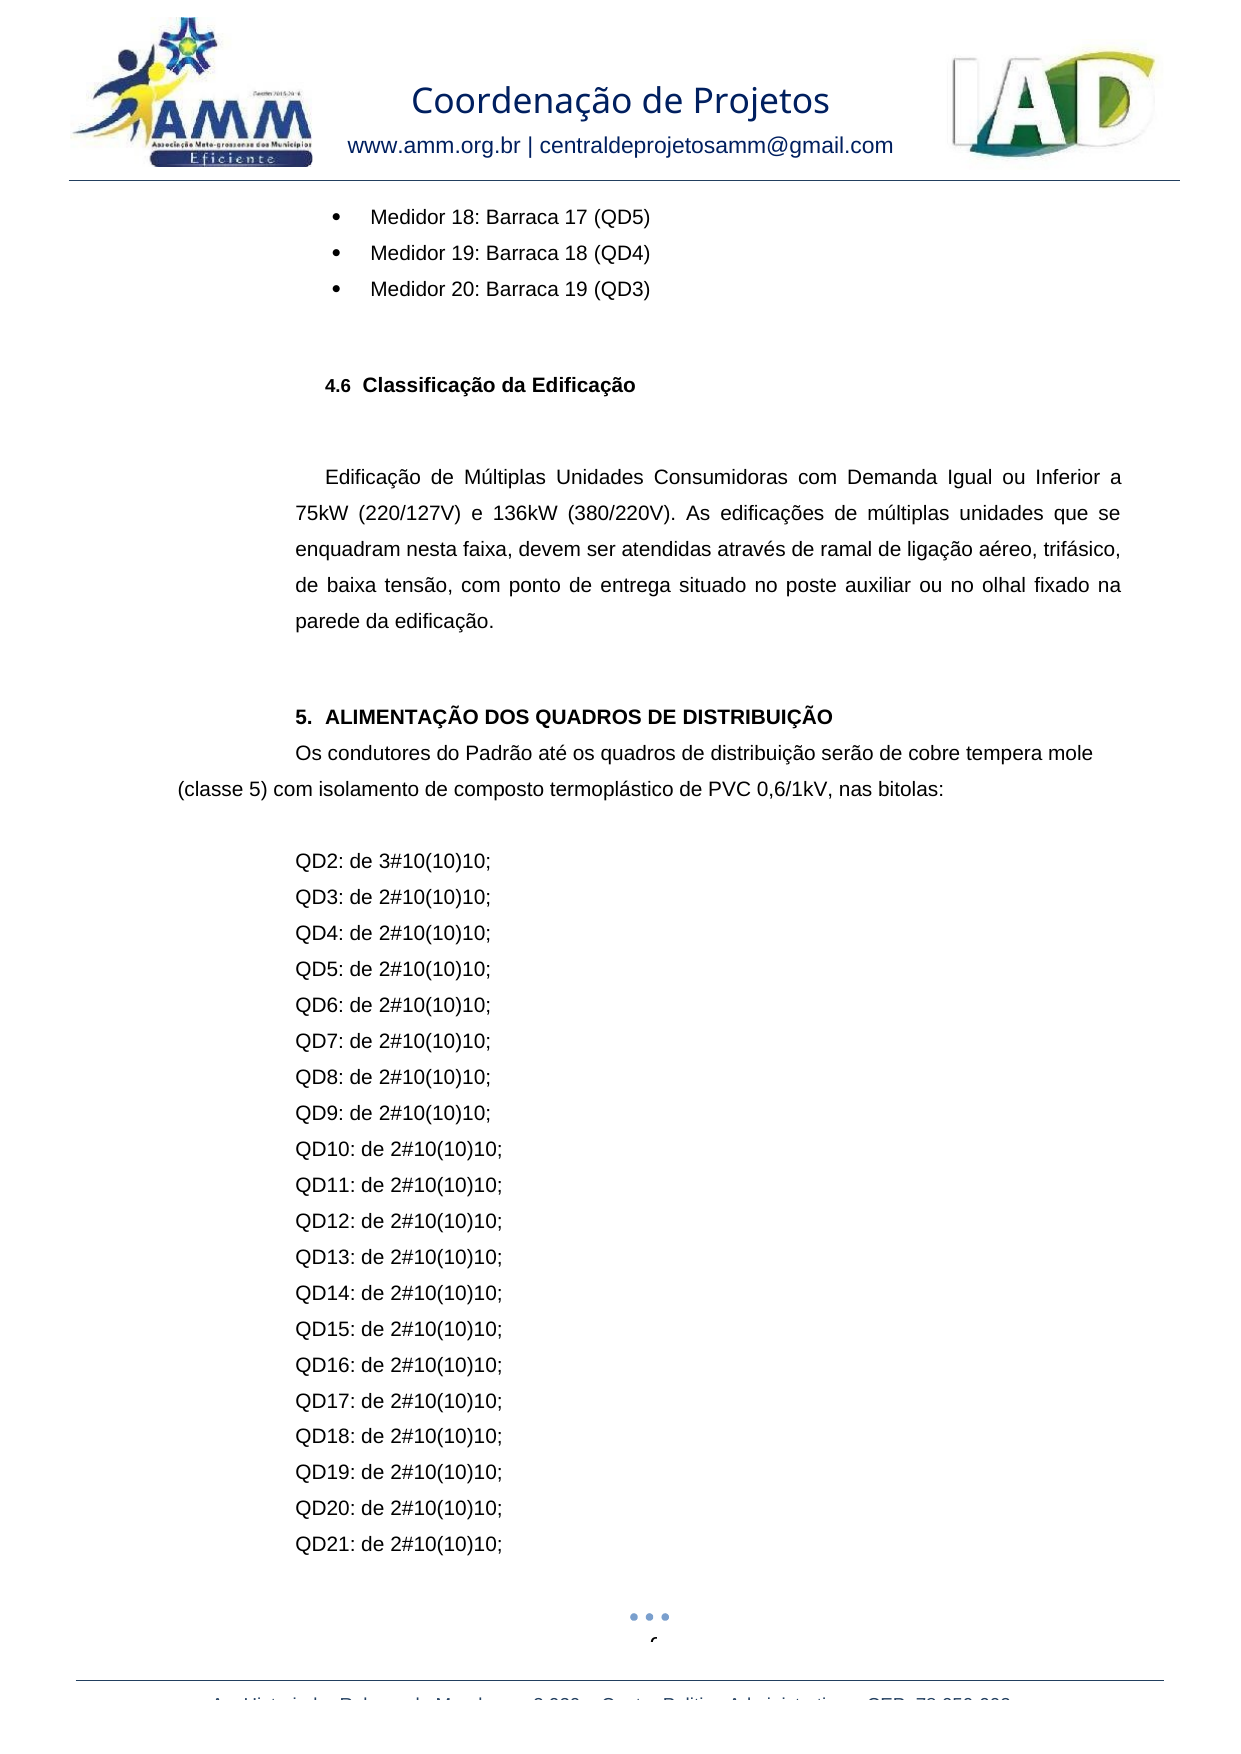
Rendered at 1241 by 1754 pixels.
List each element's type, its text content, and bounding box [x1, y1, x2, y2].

text QD9: de 2#10(10)10; [295, 1101, 1163, 1125]
text QD2: de 3#10(10)10; [295, 849, 1163, 873]
text Os condutores do Padrão até os quadros de distribuição serão de cobre tempera mole (classe 5) com isolamento de composto termoplástico de PVC 0,6/1kV, nas bitolas: [177, 741, 1119, 801]
text QD20: de 2#10(10)10; [295, 1496, 1163, 1520]
text QD3: de 2#10(10)10; [295, 885, 1163, 909]
text QD10: de 2#10(10)10; [295, 1137, 1163, 1161]
list Medidor 20: Barraca 19 (QD3) [333, 276, 1163, 301]
text QD5: de 2#10(10)10; [295, 957, 1163, 981]
picture [70, 17, 313, 167]
text Edificação de Múltiplas Unidades Consumidoras com Demanda Igual ou Inferior a 75kW (220/127V) e 136kW (380/220V). As edificações de múltiplas unidades que se enquadram nesta faixa, devem ser atendidas através de ramal de ligação aéreo, trifásico, de baixa tensão, com ponto de entrega situado no poste auxiliar ou no olhal fixado na parede da edificação. [295, 465, 1122, 633]
text QD18: de 2#10(10)10; [295, 1424, 1163, 1448]
text QD11: de 2#10(10)10; [295, 1173, 1163, 1197]
text QD21: de 2#10(10)10; [295, 1532, 1163, 1556]
text QD13: de 2#10(10)10; [295, 1244, 1163, 1268]
text QD15: de 2#10(10)10; [295, 1316, 1163, 1340]
text QD12: de 2#10(10)10; [295, 1209, 1163, 1233]
text QD14: de 2#10(10)10; [295, 1280, 1163, 1304]
text QD8: de 2#10(10)10; [295, 1065, 1163, 1089]
picture [945, 39, 1164, 170]
list Medidor 18: Barraca 17 (QD5) [333, 204, 1163, 229]
text QD7: de 2#10(10)10; [295, 1029, 1163, 1053]
text QD19: de 2#10(10)10; [295, 1460, 1163, 1484]
text QD17: de 2#10(10)10; [295, 1388, 1163, 1412]
text QD6: de 2#10(10)10; [295, 993, 1163, 1017]
subtitle ALIMENTAÇÃO DOS QUADROS DE DISTRIBUIÇÃO [295, 705, 1163, 729]
subtitle Classificação da Edificação [325, 372, 1163, 396]
text QD16: de 2#10(10)10; [295, 1352, 1163, 1376]
text QD4: de 2#10(10)10; [295, 921, 1163, 945]
list Medidor 19: Barraca 18 (QD4) [333, 240, 1163, 264]
